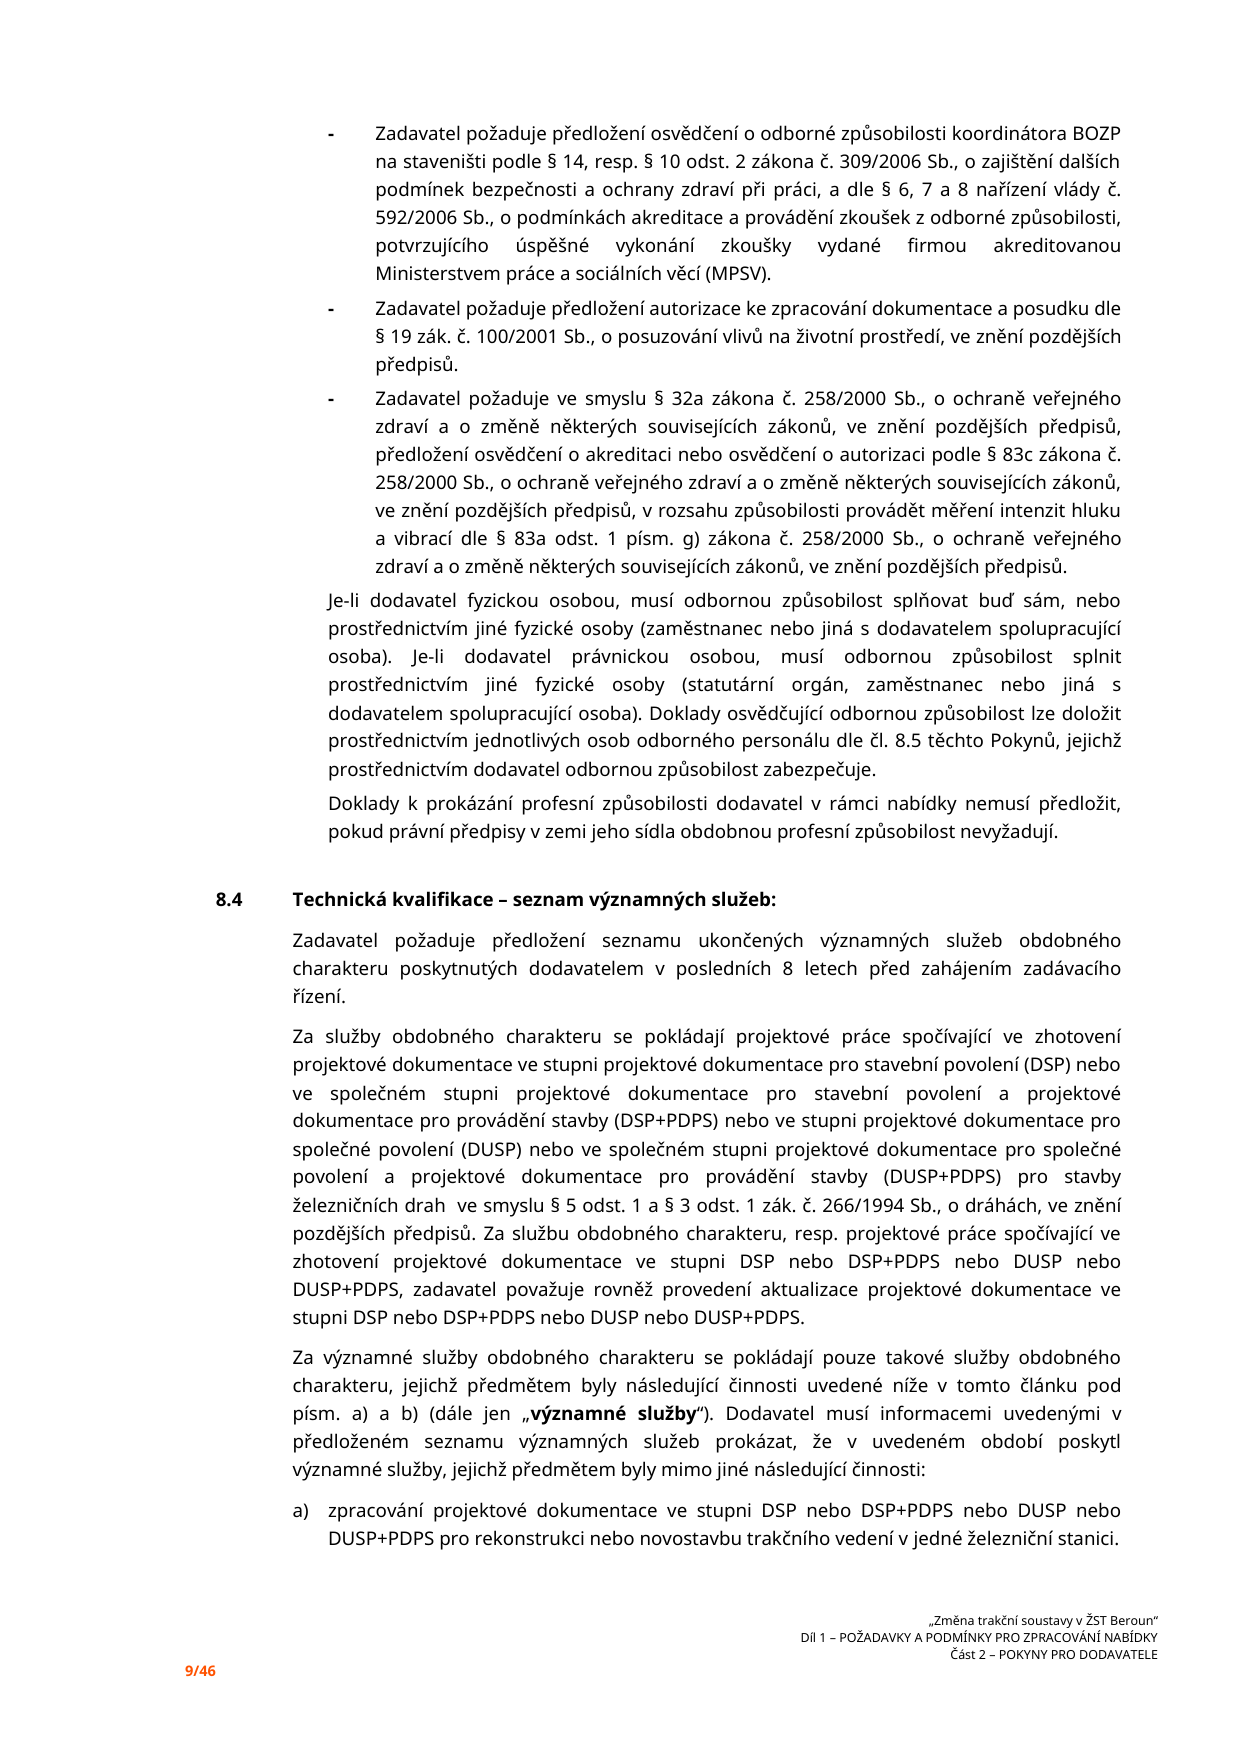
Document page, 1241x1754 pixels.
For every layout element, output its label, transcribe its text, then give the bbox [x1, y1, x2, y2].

list Je-li dodavatel fyzickou osobou, musí odbornou způsobilost splňovat buď sám, nebo prostřednictvím jiné fyzické osoby (zaměstnanec nebo jiná s dodavatelem spolupracující osoba). Je-li dodavatel právnickou osobou, musí odbornou způsobilost splnit prostřednictvím jiné fyzické osoby (statutární orgán, zaměstnanec nebo jiná s dodavatelem spolupracující osoba). Doklady osvědčující odbornou způsobilost lze doložit prostřednictvím jednotlivých osob odborného personálu dle čl. 8.5 těchto Pokynů, jejichž prostřednictvím dodavatel odbornou způsobilost zabezpečuje. [328, 588, 1122, 781]
list Doklady k prokázání profesní způsobilosti dodavatel v rámci nabídky nemusí předložit, pokud právní předpisy v zemi jeho sídla obdobnou profesní způsobilost nevyžadují. [328, 790, 1122, 844]
text Zadavatel požaduje předložení osvědčení o odborné způsobilosti koordinátora BOZP na staveništi podle § 14, resp. § 10 odst. 2 zákona č. 309/2006 Sb., o zajištění dalších podmínek bezpečnosti a ochrany zdraví při práci, a dle § 6, 7 a 8 nařízení vlády č. 592/2006 Sb., o podmínkách akreditace a provádění zkoušek z odborné způsobilosti, potvrzujícího úspěšné vykonání zkoušky vydané firmou akreditovanou Ministerstvem práce a sociálních věcí (MPSV). [328, 121, 1122, 286]
text Zadavatel požaduje předložení seznamu ukončených významných služeb obdobného charakteru poskytnutých dodavatelem v posledních 8 letech před zahájením zadávacího řízení. [292, 927, 1122, 1009]
text Technická kvalifikace – seznam významných služeb: [216, 887, 1122, 912]
text Za významné služby obdobného charakteru se pokládají pouze takové služby obdobného charakteru, jejichž předmětem byly následující činnosti uvedené níže v tomto článku pod písm. a) a b) (dále jen „významné služby“). Dodavatel musí informacemi uvedenými v předloženém seznamu významných služeb prokázat, že v uvedeném období poskytl významné služby, jejichž předmětem byly mimo jiné následující činnosti: [292, 1344, 1122, 1482]
list zpracování projektové dokumentace ve stupni DSP nebo DSP+PDPS nebo DUSP nebo DUSP+PDPS pro rekonstrukci nebo novostavbu trakčního vedení v jedné železniční stanici. [292, 1497, 1122, 1551]
text Za služby obdobného charakteru se pokládají projektové práce spočívající ve zhotovení projektové dokumentace ve stupni projektové dokumentace pro stavební povolení (DSP) nebo ve společném stupni projektové dokumentace pro stavební povolení a projektové dokumentace pro provádění stavby (DSP+PDPS) nebo ve stupni projektové dokumentace pro společné povolení (DUSP) nebo ve společném stupni projektové dokumentace pro společné povolení a projektové dokumentace pro provádění stavby (DUSP+PDPS) pro stavby železničních drah ve smyslu § 5 odst. 1 a § 3 odst. 1 zák. č. 266/1994 Sb., o dráhách, ve znění pozdějších předpisů. Za službu obdobného charakteru, resp. projektové práce spočívající ve zhotovení projektové dokumentace ve stupni DSP nebo DSP+PDPS nebo DUSP nebo DUSP+PDPS, zadavatel považuje rovněž provedení aktualizace projektové dokumentace ve stupni DSP nebo DSP+PDPS nebo DUSP nebo DUSP+PDPS. [292, 1024, 1122, 1329]
text Zadavatel požaduje předložení autorizace ke zpracování dokumentace a posudku dle § 19 zák. č. 100/2001 Sb., o posuzování vlivů na životní prostředí, ve znění pozdějších předpisů. [328, 295, 1122, 377]
text Zadavatel požaduje ve smyslu § 32a zákona č. 258/2000 Sb., o ochraně veřejného zdraví a o změně některých souvisejících zákonů, ve znění pozdějších předpisů, předložení osvědčení o akreditaci nebo osvědčení o autorizaci podle § 83c zákona č. 258/2000 Sb., o ochraně veřejného zdraví a o změně některých souvisejících zákonů, ve znění pozdějších předpisů, v rozsahu způsobilosti provádět měření intenzit hluku a vibrací dle § 83a odst. 1 písm. g) zákona č. 258/2000 Sb., o ochraně veřejného zdraví a o změně některých souvisejících zákonů, ve znění pozdějších předpisů. [328, 385, 1122, 579]
